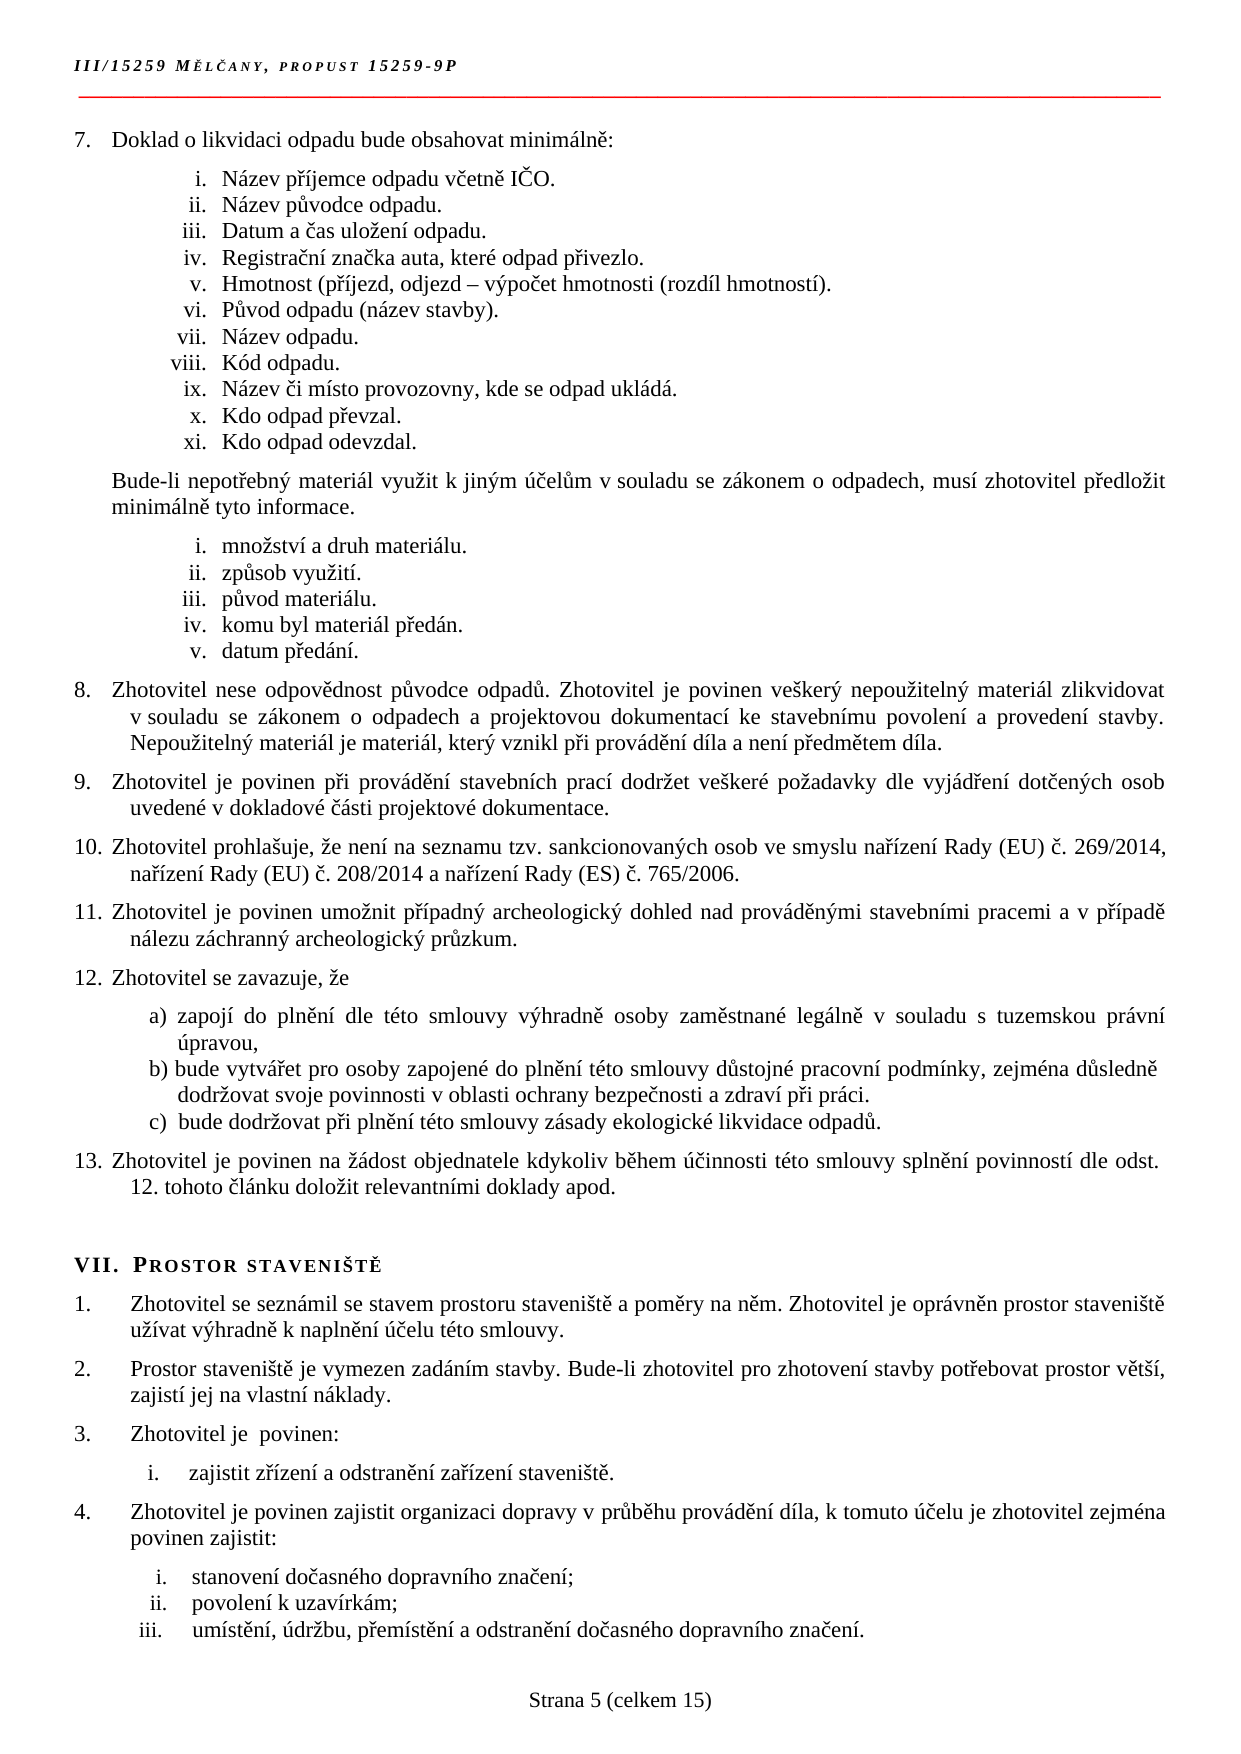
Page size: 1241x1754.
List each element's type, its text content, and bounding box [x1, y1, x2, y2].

list datum předání. [207, 638, 1166, 664]
list Datum a čas uložení odpadu. [207, 217, 1166, 244]
list Zhotovitel se seznámil se stavem prostoru staveniště a poměry na něm. Zhotovitel je oprávněn prostor staveniště užívat výhradně k naplnění účelu této smlouvy. [74, 1290, 1166, 1342]
list Zhotovitel je povinen při provádění stavebních prací dodržet veškeré požadavky dle vyjádření dotčených osob uvedené v dokladové části projektové dokumentace. [74, 768, 1166, 821]
list Hmotnost (příjezd, odjezd – výpočet hmotnosti (rozdíl hmotností). [207, 270, 1166, 296]
list povolení k uzavírkám; [167, 1589, 1166, 1616]
list Zhotovitel nese odpovědnost původce odpadů. Zhotovitel je povinen veškerý nepoužitelný materiál zlikvidovat v souladu se zákonem o odpadech a projektovou dokumentací ke stavebnímu povolení a provedení stavby. Nepoužitelný materiál je materiál, který vznikl při provádění díla a není předmětem díla. [74, 676, 1166, 756]
list Název původce odpadu. [207, 191, 1166, 217]
list Registrační značka auta, které odpad přivezlo. [207, 244, 1166, 270]
list Původ odpadu (název stavby). [207, 296, 1166, 323]
list Doklad o likvidaci odpadu bude obsahovat minimálně: [74, 126, 1166, 152]
list Zhotovitel prohlašuje, že není na seznamu tzv. sankcionovaných osob ve smyslu nařízení Rady (EU) č. 269/2014, nařízení Rady (EU) č. 208/2014 a nařízení Rady (ES) č. 765/2006. [74, 833, 1166, 886]
list Kód odpadu. [207, 349, 1166, 375]
list c) bude dodržovat při plnění této smlouvy zásady ekologické likvidace odpadů. [149, 1108, 1166, 1134]
list množství a druh materiálu. [207, 532, 1166, 558]
text Bude-li nepotřebný materiál využit k jiným účelům v souladu se zákonem o odpadech, musí zhotovitel předložit minimálně tyto informace. [111, 467, 1166, 520]
list původ materiálu. [207, 585, 1166, 611]
list Název příjemce odpadu včetně IČO. [207, 164, 1166, 191]
list Zhotovitel je povinen zajistit organizaci dopravy v průběhu provádění díla, k tomuto účelu je zhotovitel zejména povinen zajistit: [74, 1498, 1166, 1551]
list Zhotovitel je povinen: [74, 1420, 1166, 1446]
list komu byl materiál předán. [207, 611, 1166, 638]
list Název odpadu. [207, 323, 1166, 349]
list Kdo odpad převzal. [207, 402, 1166, 428]
list Zhotovitel je povinen na žádost objednatele kdykoliv během účinnosti této smlouvy splnění povinností dle odst. 12. tohoto článku doložit relevantními doklady apod. [74, 1147, 1166, 1199]
list Kdo odpad odevzdal. [207, 428, 1166, 454]
list umístění, údržbu, přemístění a odstranění dočasného dopravního značení. [162, 1616, 1166, 1642]
list a) zapojí do plnění dle této smlouvy výhradně osoby zaměstnané legálně v souladu s tuzemskou právní úpravou, [149, 1002, 1166, 1055]
list Název či místo provozovny, kde se odpad ukládá. [207, 375, 1166, 402]
list způsob využití. [207, 558, 1166, 585]
list Prostor staveniště je vymezen zadáním stavby. Bude-li zhotovitel pro zhotovení stavby potřebovat prostor větší, zajistí jej na vlastní náklady. [74, 1355, 1166, 1408]
list b) bude vytvářet pro osoby zapojené do plnění této smlouvy důstojné pracovní podmínky, zejména důsledně dodržovat svoje povinnosti v oblasti ochrany bezpečnosti a zdraví při práci. [149, 1055, 1166, 1108]
list Zhotovitel je povinen umožnit případný archeologický dohled nad prováděnými stavebními pracemi a v případě nálezu záchranný archeologický průzkum. [74, 898, 1166, 951]
list Prostor staveniště [74, 1251, 1166, 1277]
list Zhotovitel se zavazuje, že [74, 964, 1166, 990]
list stanovení dočasného dopravního značení; [167, 1563, 1166, 1589]
list zajistit zřízení a odstranění zařízení staveniště. [149, 1459, 1166, 1485]
